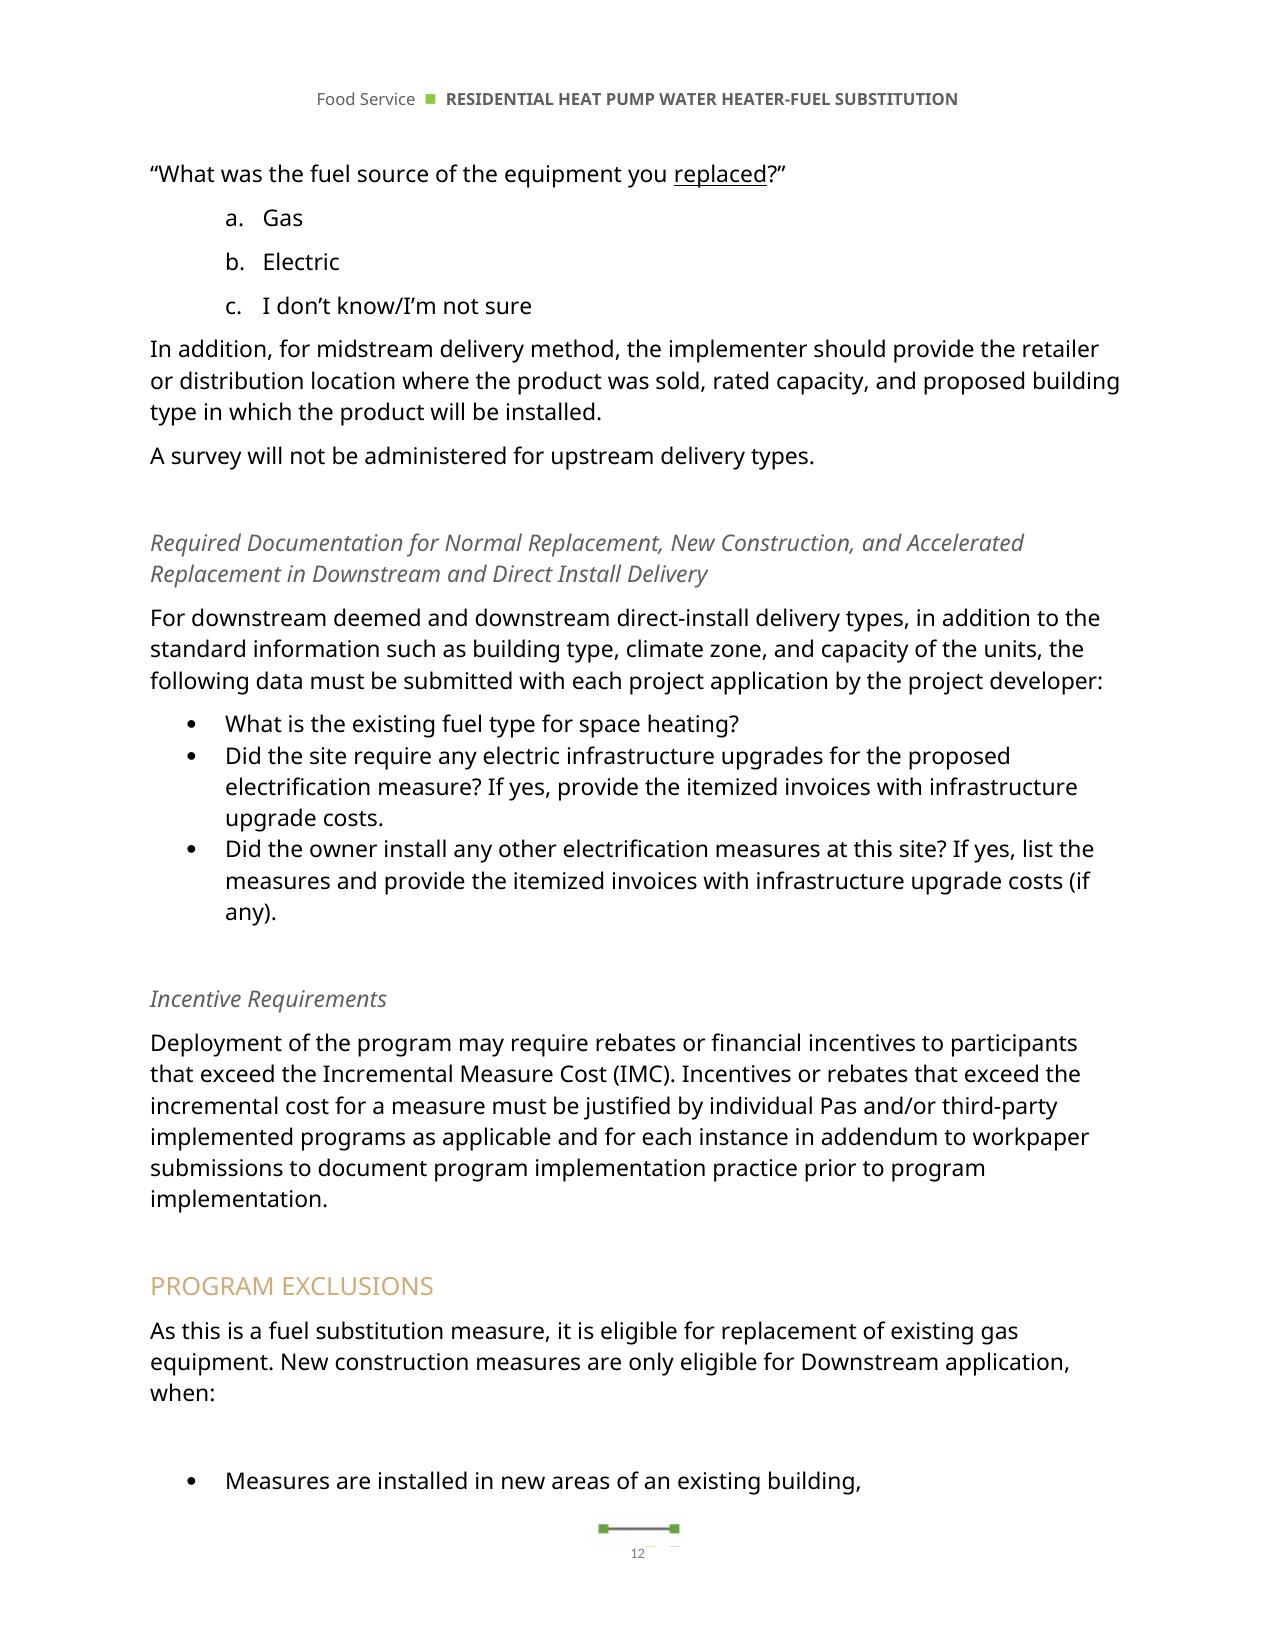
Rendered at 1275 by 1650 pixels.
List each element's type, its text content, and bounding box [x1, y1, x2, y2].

text A survey will not be administered for upstream delivery types. [150, 439, 1125, 471]
text For downstream deemed and downstream direct-install delivery types, in addition to the standard information such as building type, climate zone, and capacity of the units, the following data must be submitted with each project application by the project developer: [150, 602, 1125, 696]
list Gas [225, 202, 1125, 233]
list Measures are installed in new areas of an existing building, [187, 1464, 1125, 1496]
list What is the existing fuel type for space heating? [187, 708, 1125, 739]
text Deployment of the program may require rebates or financial incentives to participants that exceed the Incremental Measure Cost (IMC). Incentives or rebates that exceed the incremental cost for a measure must be justified by individual Pas and/or third-party implemented programs as applicable and for each instance in addendum to workpaper submissions to document program implementation practice prior to program implementation. [150, 1027, 1125, 1214]
list Did the owner install any other electrification measures at this site? If yes, list the measures and provide the itemized invoices with infrastructure upgrade costs (if any). [187, 833, 1125, 927]
text Required Documentation for Normal Replacement, New Construction, and Accelerated Replacement in Downstream and Direct Install Delivery [150, 527, 1125, 589]
text “What was the fuel source of the equipment you replaced?” [150, 158, 1125, 189]
text As this is a fuel substitution measure, it is eligible for replacement of existing gas equipment. New construction measures are only eligible for Downstream application, when: [150, 1314, 1125, 1408]
list Electric [225, 246, 1125, 277]
picture [589, 1512, 684, 1547]
list Did the site require any electric infrastructure upgrades for the proposed electrification measure? If yes, provide the itemized invoices with infrastructure upgrade costs. [187, 739, 1125, 833]
subtitle Program Exclusions [150, 1271, 1125, 1302]
text In addition, for midstream delivery method, the implementer should provide the retailer or distribution location where the product was sold, rated capacity, and proposed building type in which the product will be installed. [150, 333, 1125, 427]
text Incentive Requirements [150, 983, 1125, 1014]
list I don’t know/I’m not sure [225, 289, 1125, 321]
